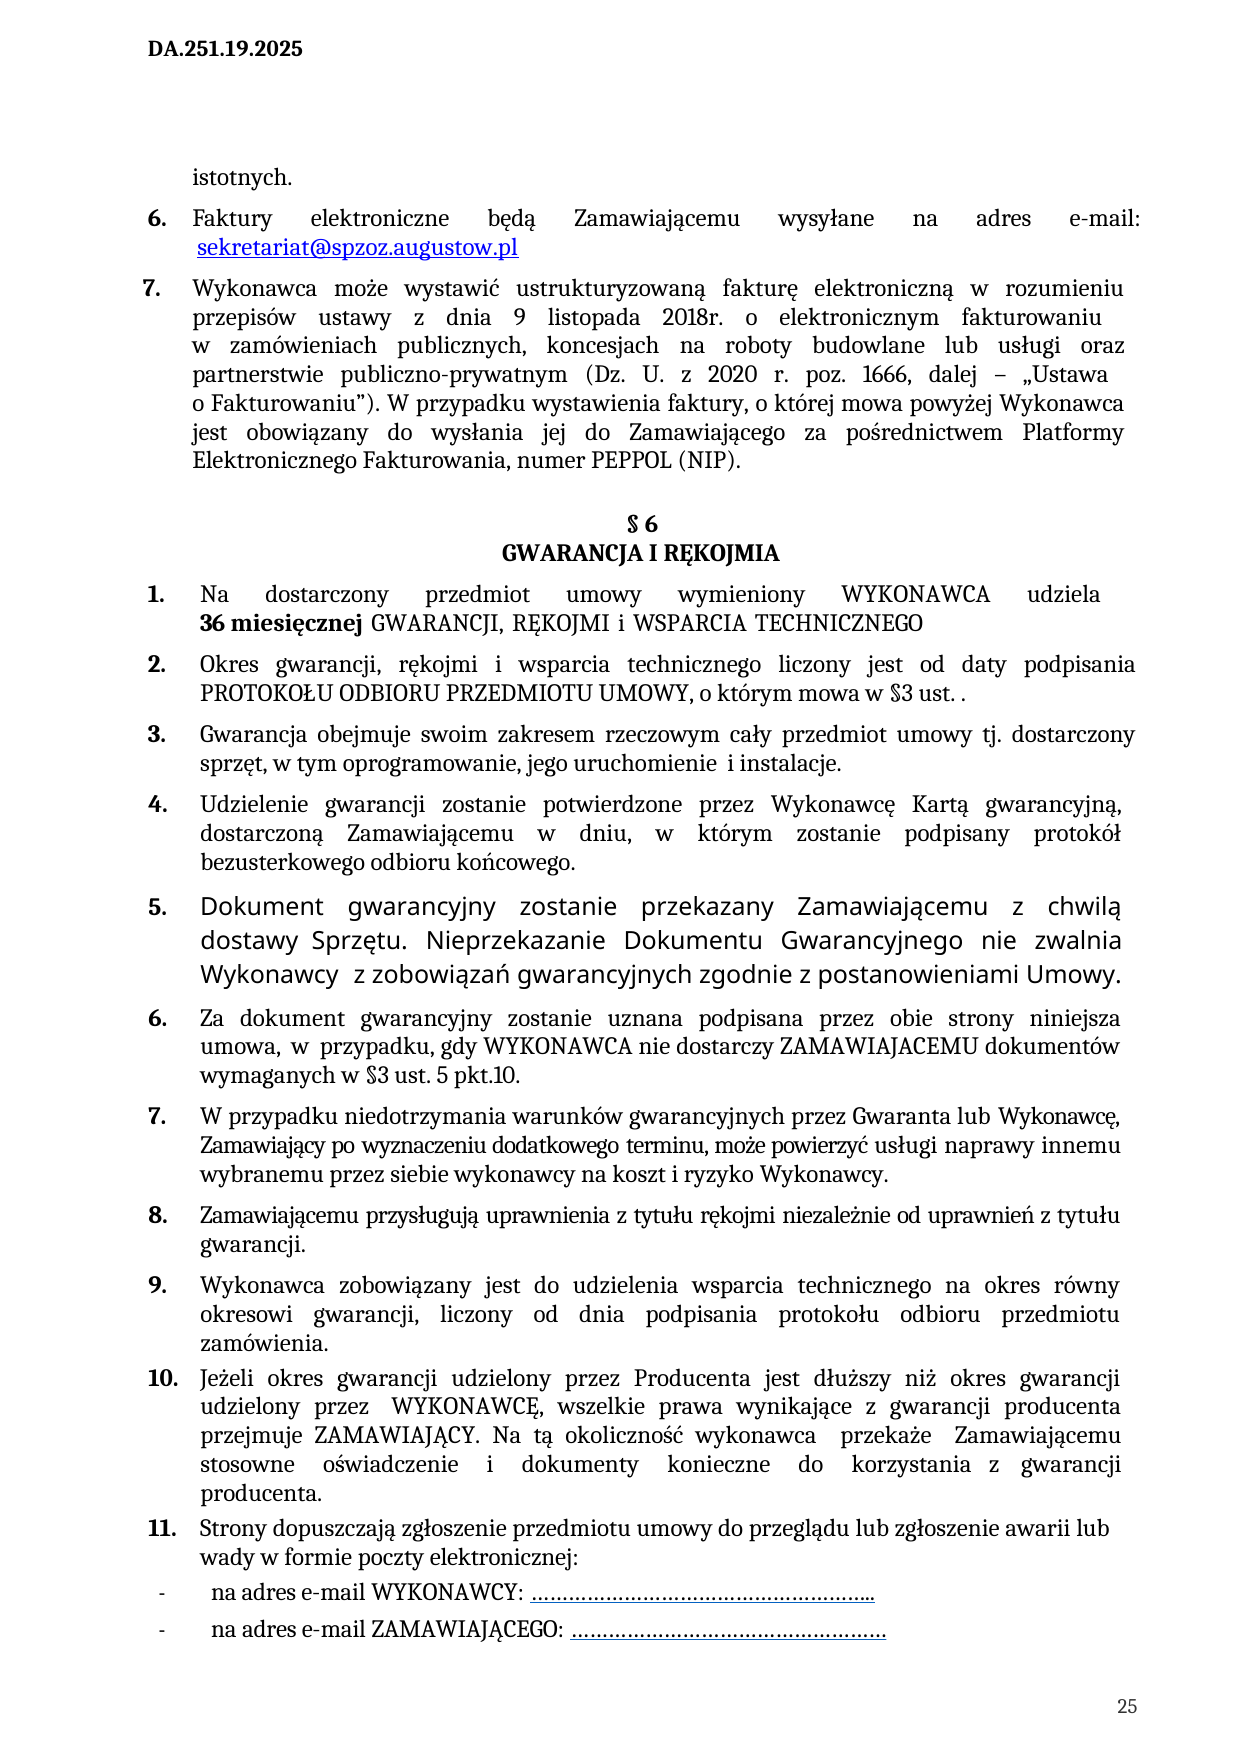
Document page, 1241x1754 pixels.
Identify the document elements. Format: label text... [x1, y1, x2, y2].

list Na dostarczony przedmiot umowy wymieniony WYKONAWCA udziela 36 miesięcznej GWARANCJI, RĘKOJMI i WSPARCIA TECHNICZNEGO [148, 580, 1137, 637]
list na adres e-mail WYKONAWCY: ……………………………………………….. [158, 1577, 1137, 1606]
list Udzielenie gwarancji zostanie potwierdzone przez Wykonawcę Kartą gwarancyjną, dostarczoną Zamawiającemu w dniu, w którym zostanie podpisany protokół bezusterkowego odbioru końcowego. [148, 790, 1122, 876]
list Zamawiającemu przysługują uprawnienia z tytułu rękojmi niezależnie od uprawnień z tytułu gwarancji. [148, 1201, 1121, 1258]
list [143, 162, 1125, 191]
list Gwarancja obejmuje swoim zakresem rzeczowym cały przedmiot umowy tj. dostarczony sprzęt, w tym oprogramowanie, jego uruchomienie i instalacje. [148, 720, 1137, 777]
list Dokument gwarancyjny zostanie przekazany Zamawiającemu z chwilą dostawy Sprzętu. Nieprzekazanie Dokumentu Gwarancyjnego nie zwalnia Wykonawcy z zobowiązań gwarancyjnych zgodnie z postanowieniami Umowy. [148, 889, 1122, 991]
text § 6 [148, 510, 1137, 538]
list Faktury elektroniczne będą Zamawiającemu wysyłane na adres e-mail: sekretariat@spzoz.augustow.pl [148, 204, 1142, 261]
list Jeżeli okres gwarancji udzielony przez Producenta jest dłuższy niż okres gwarancji udzielony przez WYKONAWCĘ, wszelkie prawa wynikające z gwarancji producenta przejmuje ZAMAWIAJĄCY. Na tą okoliczność wykonawca przekaże Zamawiającemu stosowne oświadczenie i dokumenty konieczne do korzystania z gwarancji producenta. [148, 1363, 1121, 1507]
list W przypadku niedotrzymania warunków gwarancyjnych przez Gwaranta lub Wykonawcę, Zamawiający po wyznaczeniu dodatkowego terminu, może powierzyć usługi naprawy innemu wybranemu przez siebie wykonawcy na koszt i ryzyko Wykonawcy. [148, 1102, 1121, 1188]
list na adres e-mail ZAMAWIAJĄCEGO: …………………………………………… [158, 1614, 1137, 1643]
list Strony dopuszczają zgłoszenie przedmiotu umowy do przeglądu lub zgłoszenie awarii lub wady w formie poczty elektronicznej: [148, 1514, 1110, 1571]
list Wykonawca zobowiązany jest do udzielenia wsparcia technicznego na okres równy okresowi gwarancji, liczony od dnia podpisania protokołu odbioru przedmiotu zamówienia. [148, 1271, 1121, 1357]
text GWARANCJA I RĘKOJMIA [148, 539, 1134, 567]
list Za dokument gwarancyjny zostanie uznana podpisana przez obie strony niniejsza umowa, w przypadku, gdy WYKONAWCA nie dostarczy ZAMAWIAJACEMU dokumentów wymaganych w §3 ust. 5 pkt.10. [148, 1003, 1121, 1090]
list Wykonawca może wystawić ustrukturyzowaną fakturę elektroniczną w rozumieniu przepisów ustawy z dnia 9 listopada 2018r. o elektronicznym fakturowaniu w zamówieniach publicznych, koncesjach na roboty budowlane lub usługi oraz partnerstwie publiczno-prywatnym (Dz. U. z 2020 r. poz. 1666, dalej – „Ustawa o Fakturowaniu”). W przypadku wystawienia faktury, o której mowa powyżej Wykonawca jest obowiązany do wysłania jej do Zamawiającego za pośrednictwem Platformy Elektronicznego Fakturowania, numer PEPPOL (NIP). [143, 274, 1125, 475]
list Okres gwarancji, rękojmi i wsparcia technicznego liczony jest od daty podpisania PROTOKOŁU ODBIORU PRZEDMIOTU UMOWY, o którym mowa w §3 ust. . [148, 650, 1137, 707]
